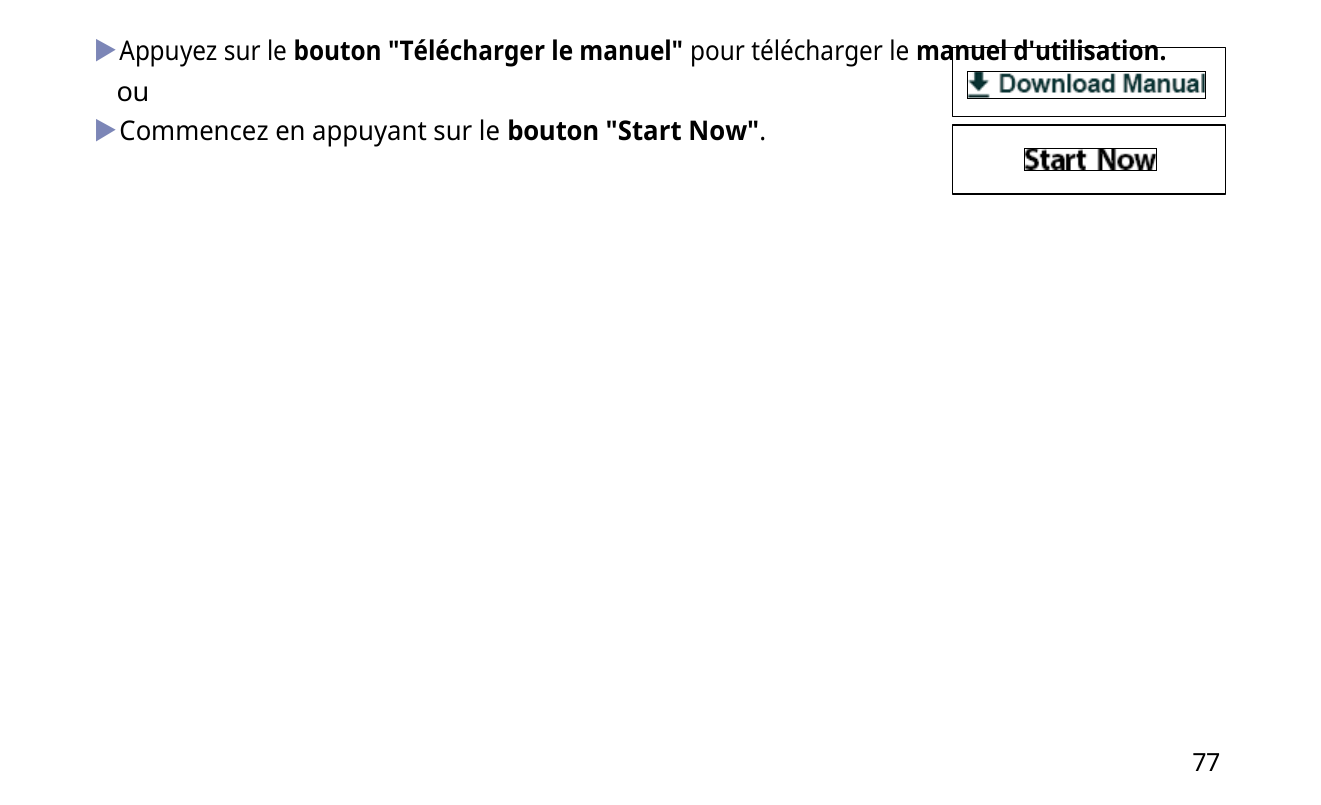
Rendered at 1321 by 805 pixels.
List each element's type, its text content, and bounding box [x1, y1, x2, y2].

text ou [116, 72, 1258, 109]
picture [1025, 149, 1156, 170]
list Commencez en appuyant sur le bouton "Start Now". [93, 111, 1258, 148]
list Appuyez sur le bouton "Télécharger le manuel" pour télécharger le manuel d'utilisation. [93, 31, 1258, 68]
